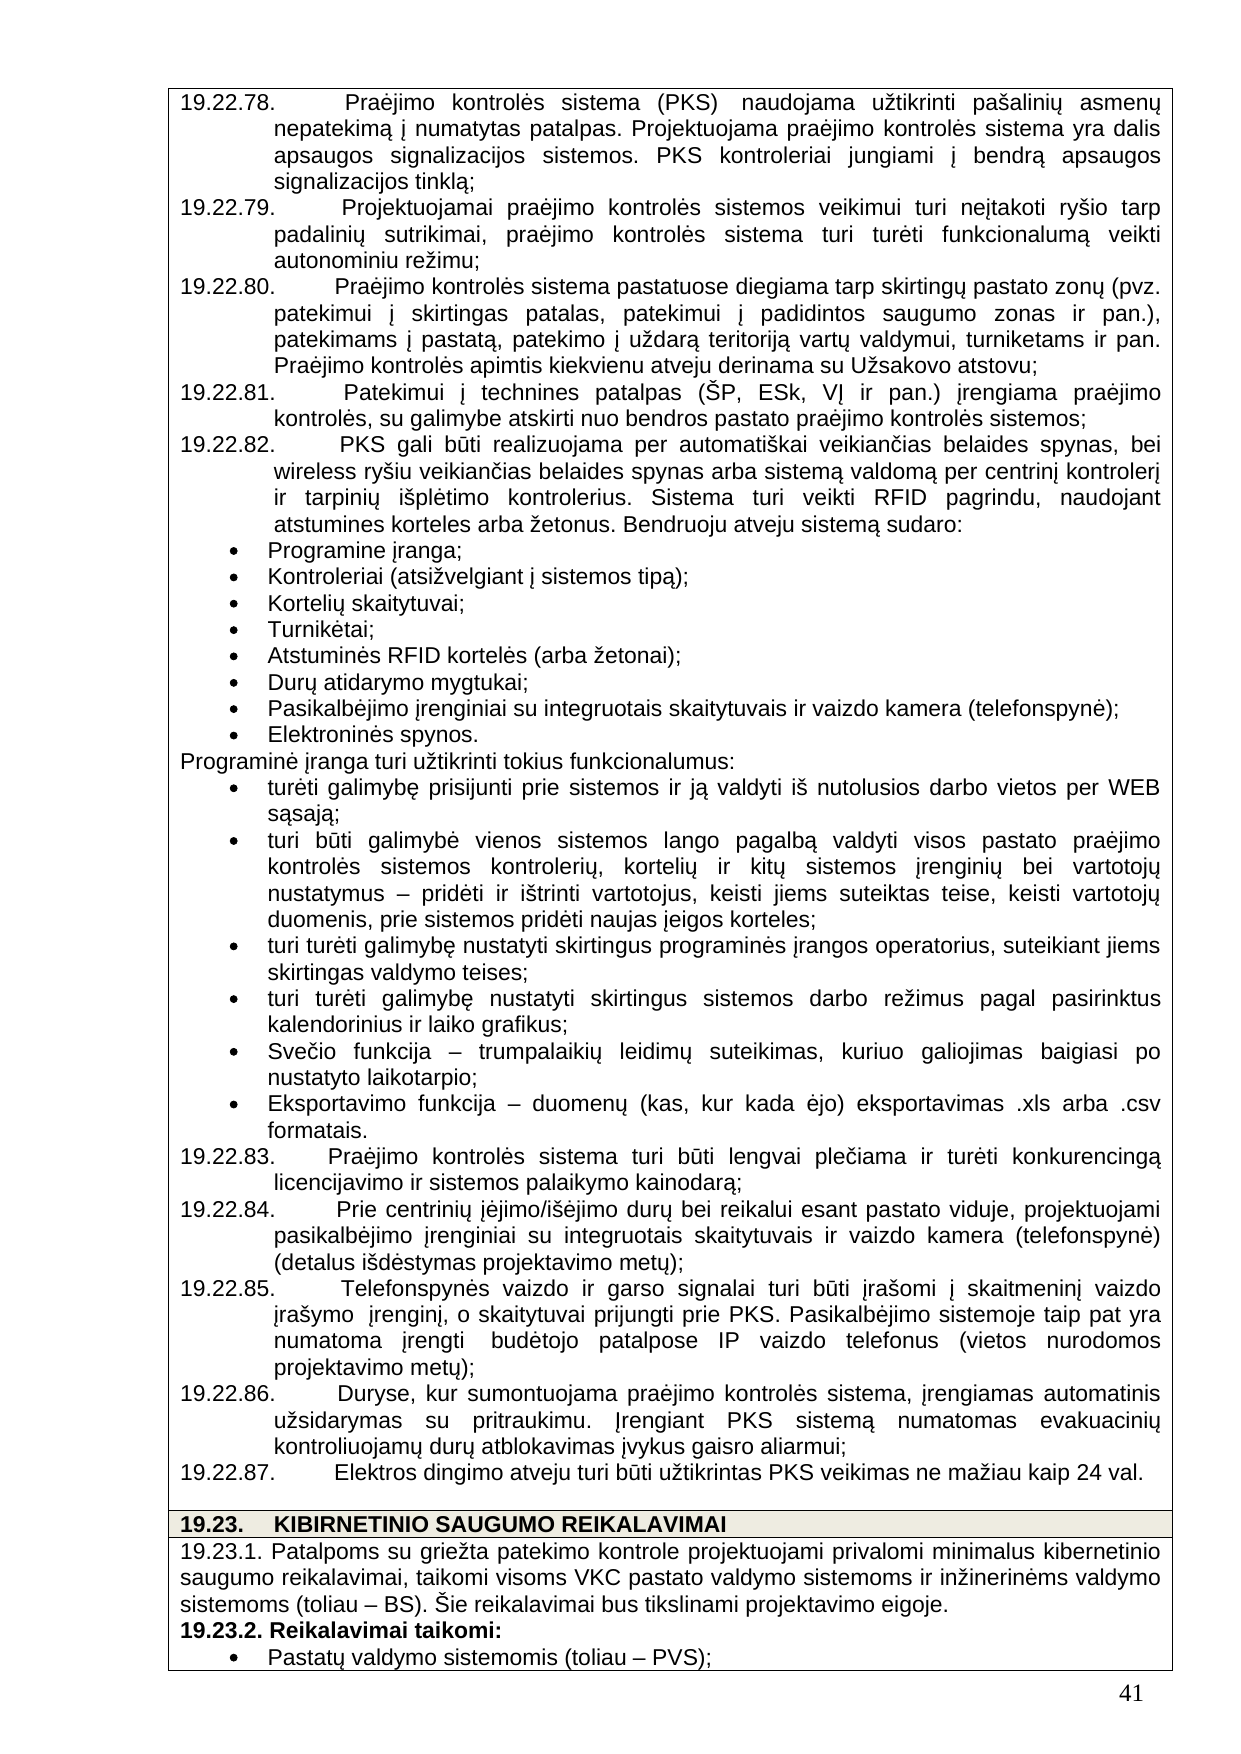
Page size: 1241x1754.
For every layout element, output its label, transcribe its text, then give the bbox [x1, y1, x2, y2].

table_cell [169, 89, 1172, 1509]
table_cell KIBIRNETINIO SAUGUMO REIKALAVIMAI [169, 1511, 1172, 1537]
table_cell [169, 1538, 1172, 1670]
